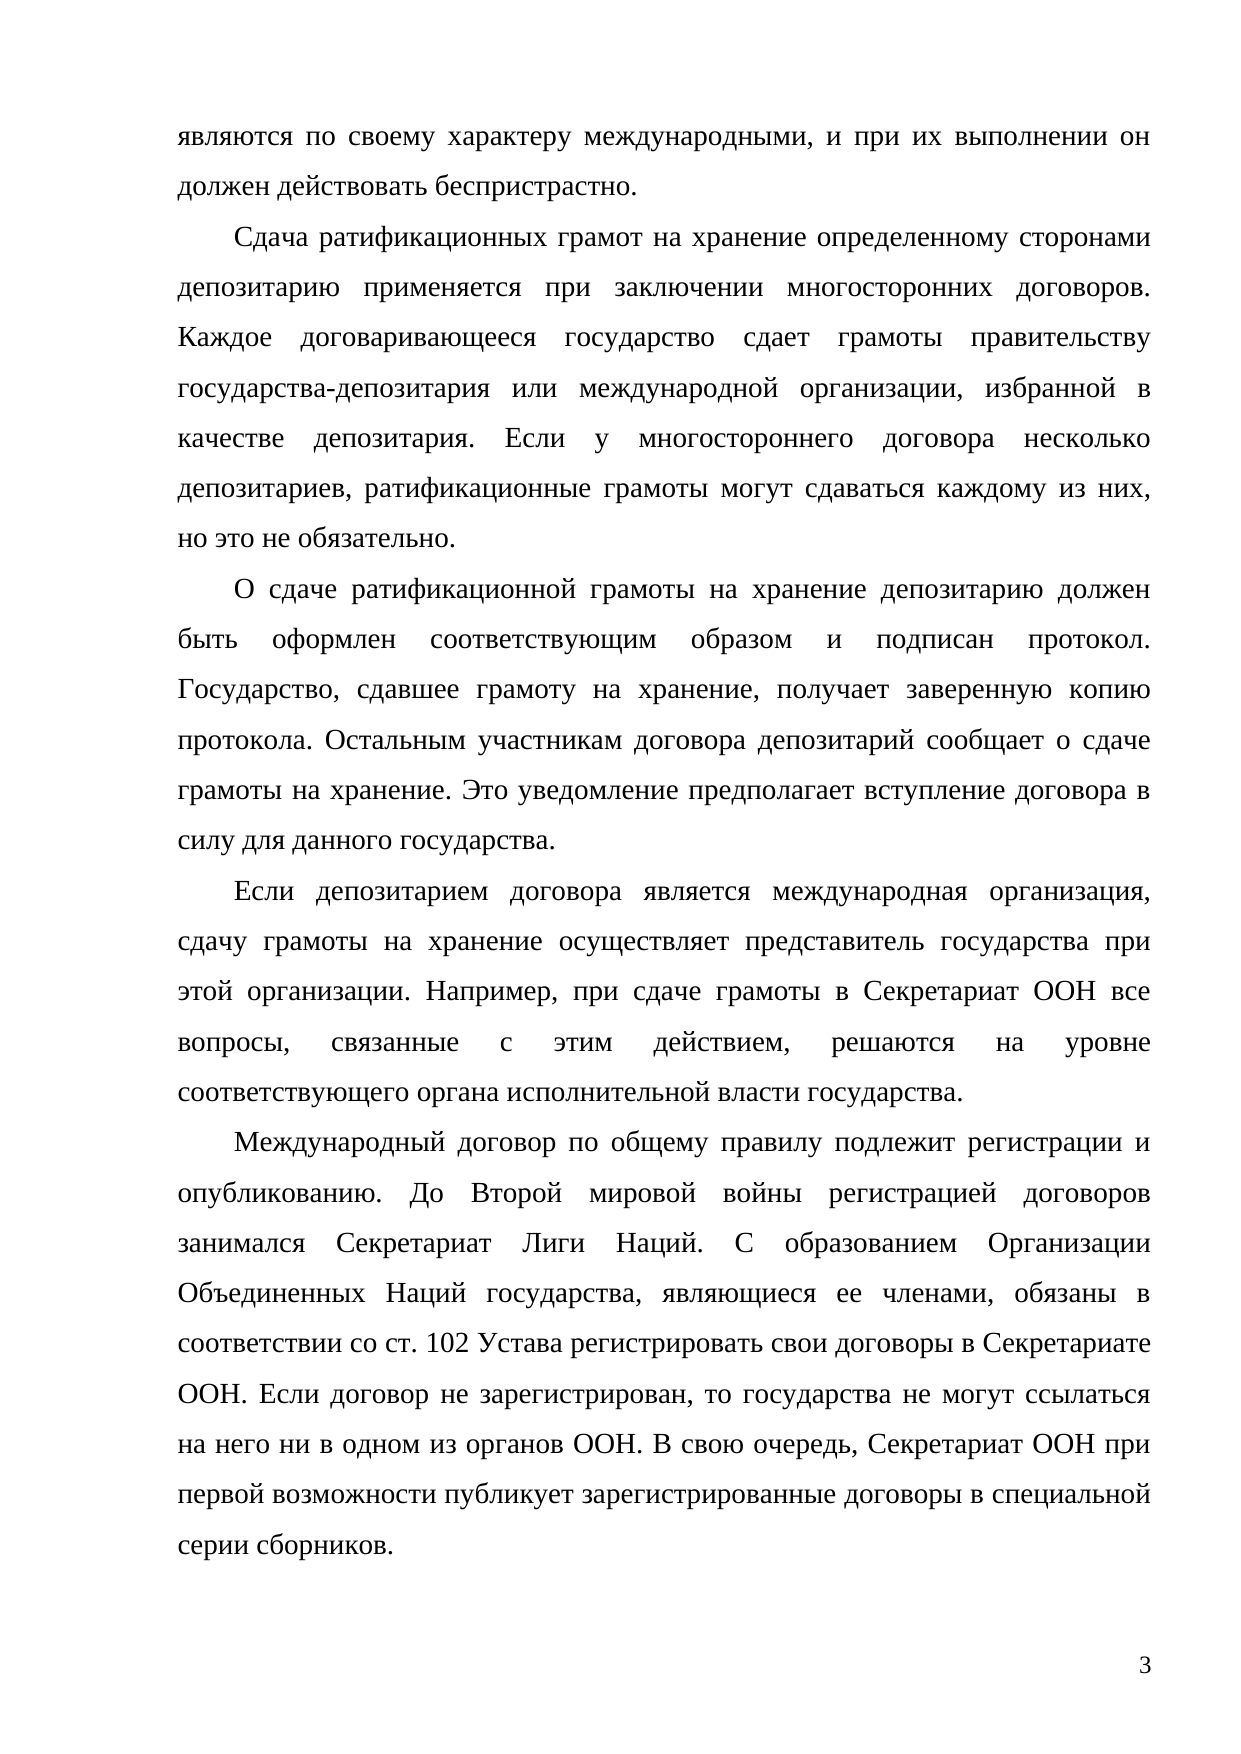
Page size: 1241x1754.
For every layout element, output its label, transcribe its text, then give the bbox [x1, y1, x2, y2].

text Если депозитарием договора является международная организация, сдачу грамоты на хранение осуществляет представитель государства при этой организации. Например, при сдаче грамоты в Секретариат ООН все вопросы, связанные с этим действием, решаются на уровне соответствующего органа исполнительной власти государства. [177, 873, 1152, 1108]
text Международный договор по общему правилу подлежит регистрации и опубликованию. До Второй мировой войны регистрацией договоров занимался Секретариат Лиги Наций. С образованием Организации Объединенных Наций государства, являющиеся ее членами, обязаны в соответствии со ст. 102 Устава регистрировать свои договоры в Секретариате ООН. Если договор не зарегистрирован, то государства не могут ссылаться на него ни в одном из органов ООН. В свою очередь, Секретариат ООН при первой возможности публикует зарегистрированные договоры в специальной серии сборников. [177, 1124, 1152, 1560]
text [177, 118, 1152, 202]
text О сдаче ратификационной грамоты на хранение депозитарию должен быть оформлен соответствующим образом и подписан протокол. Государство, сдавшее грамоту на хранение, получает заверенную копию протокола. Остальным участникам договора депозитарий сообщает о сдаче грамоты на хранение. Это уведомление предполагает вступление договора в силу для данного государства. [177, 571, 1152, 856]
text Сдача ратификационных грамот на хранение определенному сторонами депозитарию применяется при заключении многосторонних договоров. Каждое договаривающееся государство сдает грамоты правительству государства-депозитария или международной организации, избранной в качестве депозитария. Если у многостороннего договора несколько депозитариев, ратификационные грамоты могут сдаваться каждому из них, но это не обязательно. [177, 219, 1152, 554]
